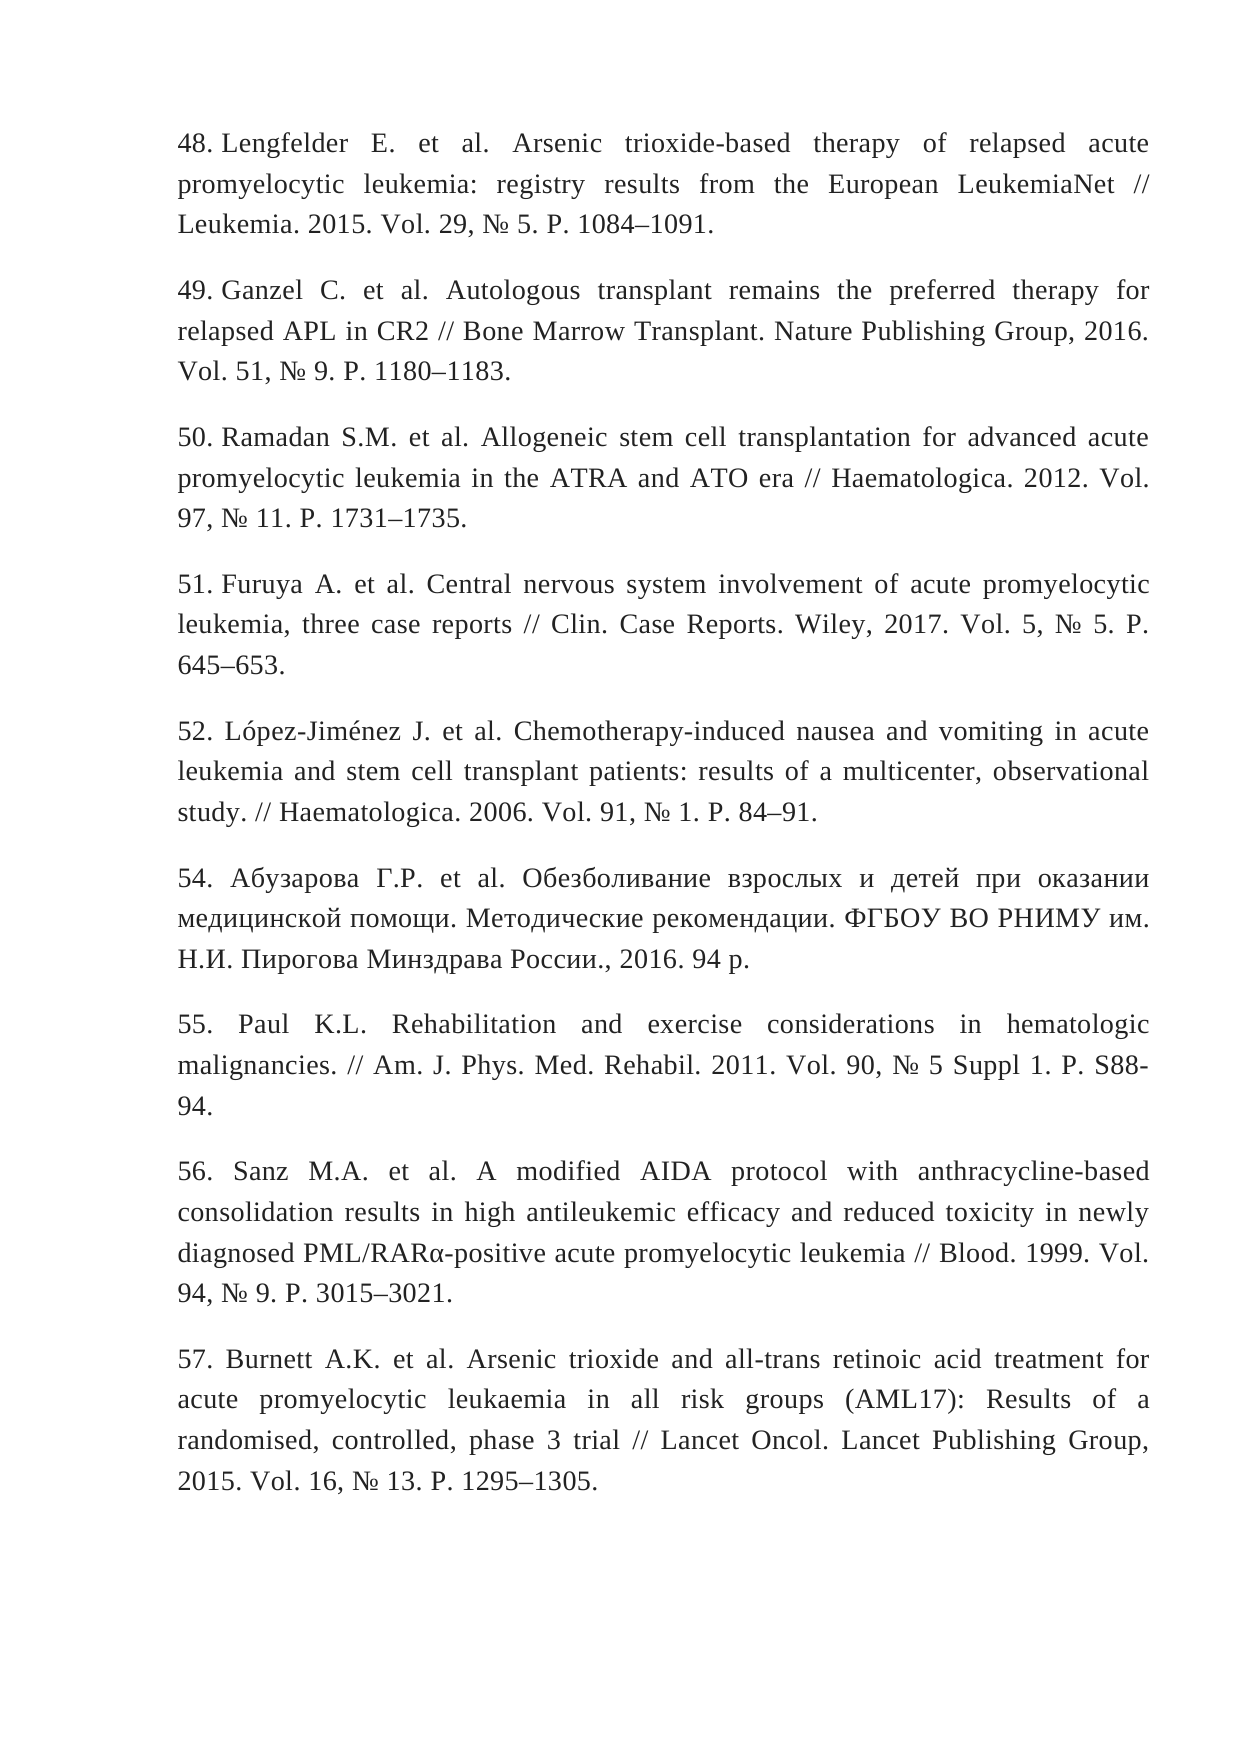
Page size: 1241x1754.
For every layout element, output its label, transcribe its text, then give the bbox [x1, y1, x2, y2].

text 55. Paul K.L. Rehabilitation and exercise considerations in hematologic malignancies. // Am. J. Phys. Med. Rehabil. 2011. Vol. 90, № 5 Suppl 1. P. S88-94. [177, 999, 1152, 1121]
text 57. Burnett A.K. et al. Arsenic trioxide and all-trans retinoic acid treatment for acute promyelocytic leukaemia in all risk groups (AML17): Results of a randomised, controlled, phase 3 trial // Lancet Oncol. Lancet Publishing Group, 2015. Vol. 16, № 13. P. 1295–1305. [177, 1334, 1152, 1496]
text 51. Furuya A. et al. Central nervous system involvement of acute promyelocytic leukemia, three case reports // Clin. Case Reports. Wiley, 2017. Vol. 5, № 5. P. 645–653. [177, 559, 1152, 681]
text 56. Sanz M.A. et al. A modified AIDA protocol with anthracycline-based consolidation results in high antileukemic efficacy and reduced toxicity in newly diagnosed PML/RARα-positive acute promyelocytic leukemia // Blood. 1999. Vol. 94, № 9. P. 3015–3021. [177, 1146, 1152, 1309]
text 50. Ramadan S.M. et al. Allogeneic stem cell transplantation for advanced acute promyelocytic leukemia in the ATRA and ATO era // Haematologica. 2012. Vol. 97, № 11. P. 1731–1735. [177, 412, 1152, 534]
text 52. López-Jiménez J. et al. Chemotherapy-induced nausea and vomiting in acute leukemia and stem cell transplant patients: results of a multicenter, observational study. // Haematologica. 2006. Vol. 91, № 1. P. 84–91. [177, 706, 1152, 827]
text 49. Ganzel C. et al. Autologous transplant remains the preferred therapy for relapsed APL in CR2 // Bone Marrow Transplant. Nature Publishing Group, 2016. Vol. 51, № 9. P. 1180–1183. [177, 265, 1152, 387]
text 48. Lengfelder E. et al. Arsenic trioxide-based therapy of relapsed acute promyelocytic leukemia: registry results from the European LeukemiaNet // Leukemia. 2015. Vol. 29, № 5. P. 1084–1091. [177, 118, 1152, 240]
text 54. Абузарова Г.Р. et al. Обезболивание взрослых и детей при оказании медицинской помощи. Методические рекомендации. ФГБОУ ВО РНИМУ им. Н.И. Пирогова Минздрава России., 2016. 94 p. [177, 852, 1152, 974]
